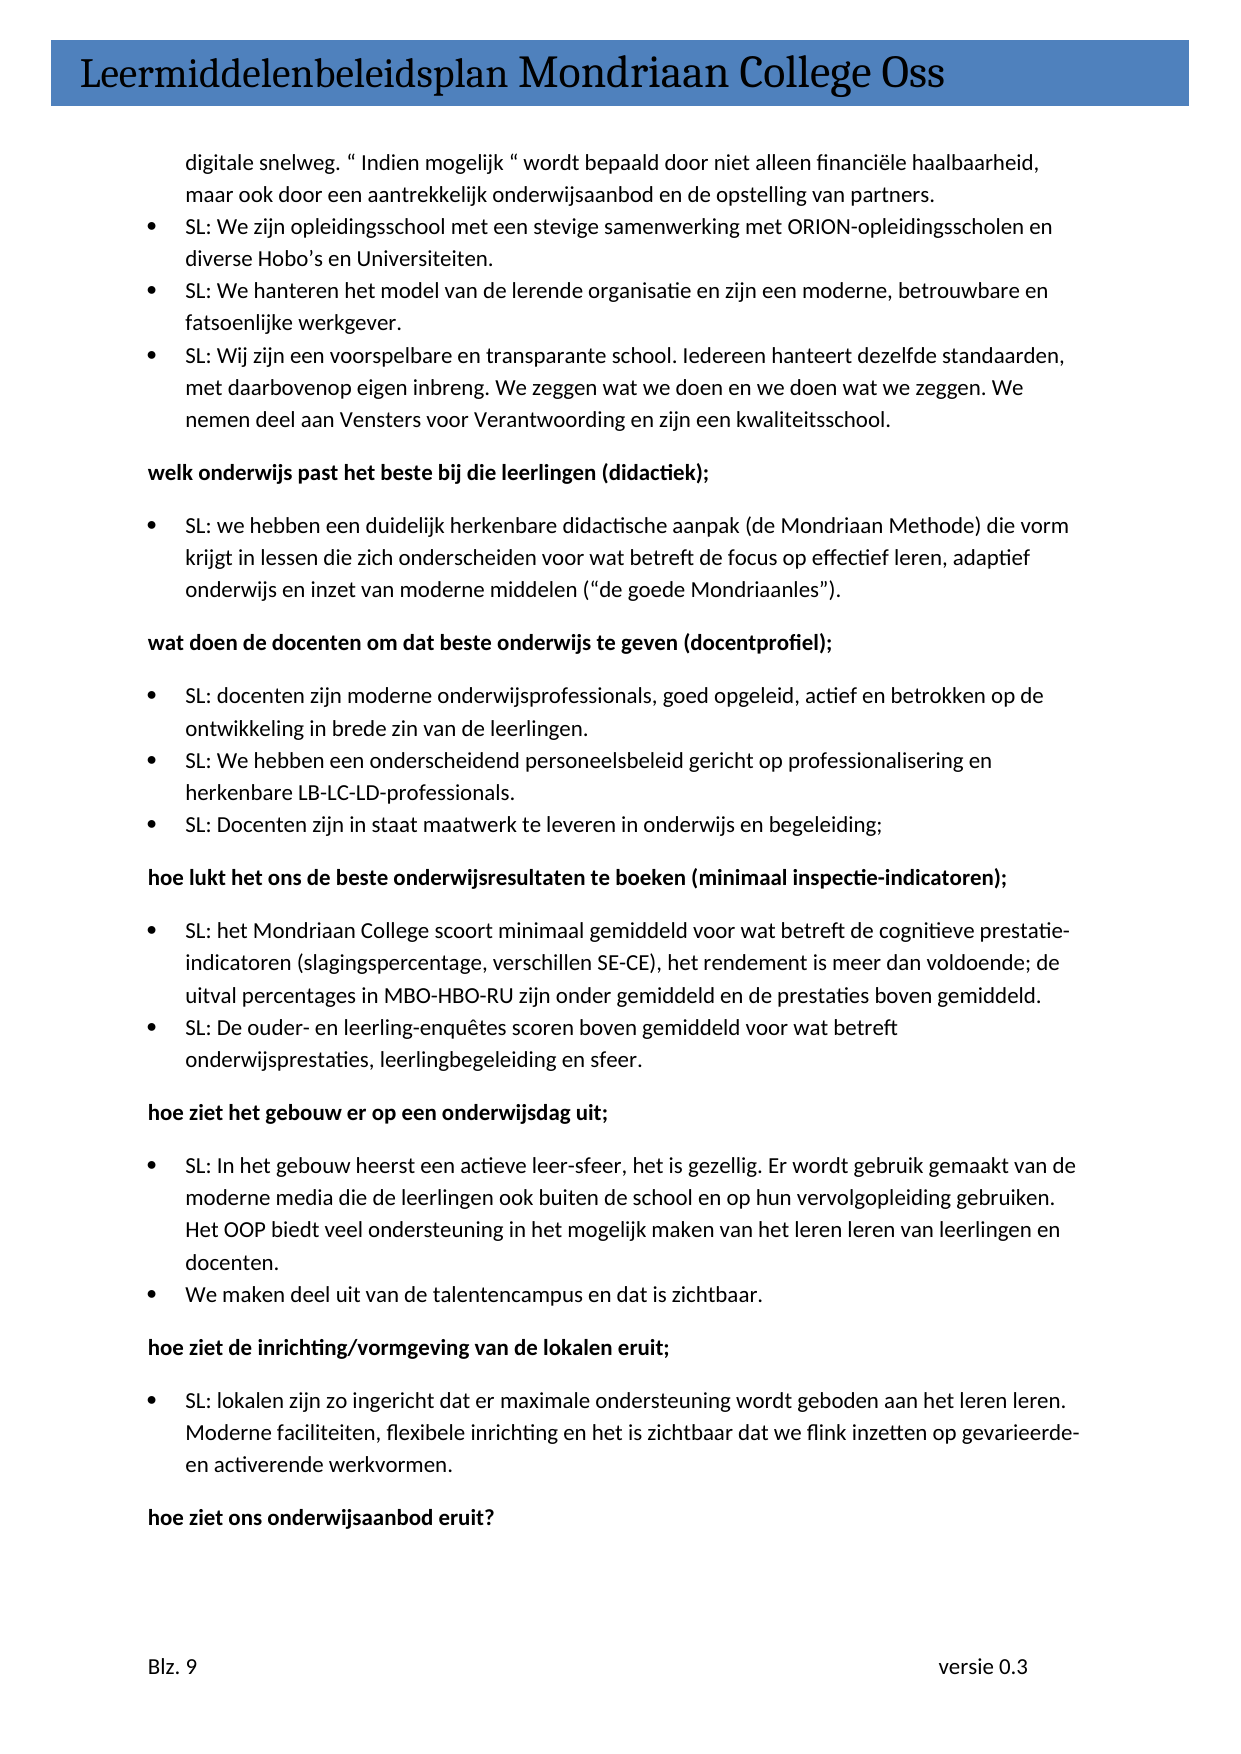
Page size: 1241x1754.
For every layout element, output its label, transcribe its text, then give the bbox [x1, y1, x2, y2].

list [148, 148, 1093, 208]
list SL: docenten zijn moderne onderwijsprofessionals, goed opgeleid, actief en betrokken op de ontwikkeling in brede zin van de leerlingen. [148, 682, 1093, 742]
text welk onderwijs past het beste bij die leerlingen (didactiek); [148, 458, 1093, 486]
list We maken deel uit van de talentencampus en dat is zichtbaar. [148, 1280, 1093, 1308]
list SL: Docenten zijn in staat maatwerk te leveren in onderwijs en begeleiding; [148, 810, 1093, 838]
list SL: lokalen zijn zo ingericht dat er maximale ondersteuning wordt geboden aan het leren leren. Moderne faciliteiten, flexibele inrichting en het is zichtbaar dat we flink inzetten op gevarieerde- en activerende werkvormen. [148, 1386, 1093, 1478]
text hoe ziet de inrichting/vormgeving van de lokalen eruit; [148, 1333, 1093, 1361]
text hoe lukt het ons de beste onderwijsresultaten te boeken (minimaal inspectie-indicatoren); [148, 863, 1093, 891]
text wat doen de docenten om dat beste onderwijs te geven (docentprofiel); [148, 628, 1093, 657]
list SL: We hebben een onderscheidend personeelsbeleid gericht op professionalisering en herkenbare LB-LC-LD-professionals. [148, 746, 1093, 806]
list SL: De ouder- en leerling-enquêtes scoren boven gemiddeld voor wat betreft onderwijsprestaties, leerlingbegeleiding en sfeer. [148, 1013, 1093, 1073]
text hoe ziet het gebouw er op een onderwijsdag uit; [148, 1098, 1093, 1126]
list SL: We zijn opleidingsschool met een stevige samenwerking met ORION-opleidingsscholen en diverse Hobo’s en Universiteiten. [148, 212, 1093, 272]
list SL: We hanteren het model van de lerende organisatie en zijn een moderne, betrouwbare en fatsoenlijke werkgever. [148, 276, 1093, 337]
list SL: we hebben een duidelijk herkenbare didactische aanpak (de Mondriaan Methode) die vorm krijgt in lessen die zich onderscheiden voor wat betreft de focus op effectief leren, adaptief onderwijs en inzet van moderne middelen (“de goede Mondriaanles”). [148, 511, 1093, 603]
text hoe ziet ons onderwijsaanbod eruit? [148, 1503, 1093, 1531]
list SL: In het gebouw heerst een actieve leer-sfeer, het is gezellig. Er wordt gebruik gemaakt van de moderne media die de leerlingen ook buiten de school en op hun vervolgopleiding gebruiken. Het OOP biedt veel ondersteuning in het mogelijk maken van het leren leren van leerlingen en docenten. [148, 1151, 1093, 1276]
list SL: het Mondriaan College scoort minimaal gemiddeld voor wat betreft de cognitieve prestatie-indicatoren (slagingspercentage, verschillen SE-CE), het rendement is meer dan voldoende; de uitval percentages in MBO-HBO-RU zijn onder gemiddeld en de prestaties boven gemiddeld. [148, 916, 1093, 1009]
list SL: Wij zijn een voorspelbare en transparante school. Iedereen hanteert dezelfde standaarden, met daarbovenop eigen inbreng. We zeggen wat we doen en we doen wat we zeggen. We nemen deel aan Vensters voor Verantwoording en zijn een kwaliteitsschool. [148, 341, 1093, 433]
